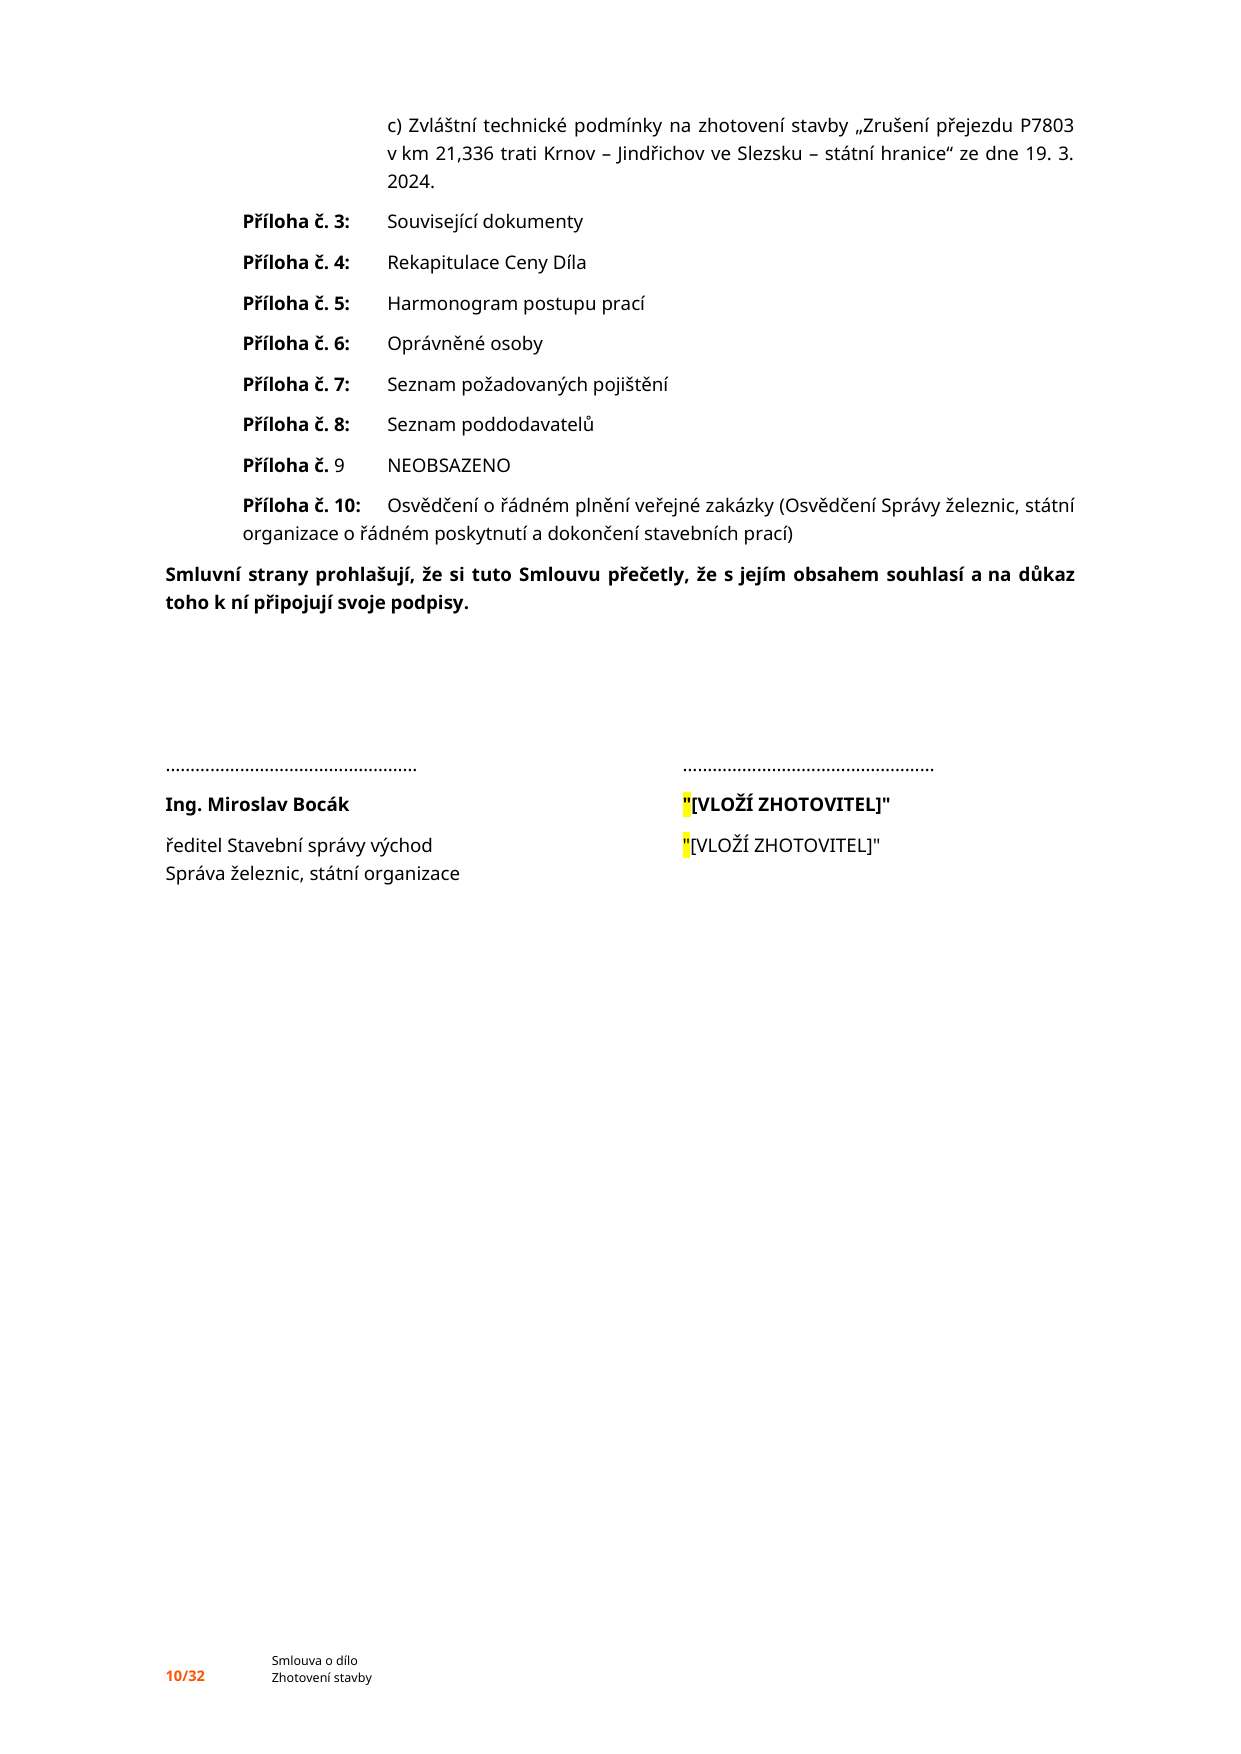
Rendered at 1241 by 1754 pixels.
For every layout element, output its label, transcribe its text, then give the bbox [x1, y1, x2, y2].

text c) Zvláštní technické podmínky na zhotovení stavby „Zrušení přejezdu P7803 v km 21,336 trati Krnov – Jindřichov ve Slezsku – státní hranice“ ze dne 19. 3. 2024. [387, 112, 1075, 194]
text Správa železnic, státní organizace [165, 860, 1075, 886]
text Ing. Miroslav Bocák [165, 792, 683, 817]
text Příloha č. 10: Osvědčení o řádném plnění veřejné zakázky (Osvědčení Správy železnic, státní organizace o řádném poskytnutí a dokončení stavebních prací) [242, 492, 1075, 546]
text Příloha č. 4: Rekapitulace Ceny Díla [242, 249, 1075, 275]
text Smluvní strany prohlašují, že si tuto Smlouvu přečetly, že s jejím obsahem souhlasí a na důkaz toho k ní připojují svoje podpisy. [165, 561, 1075, 614]
text ředitel Stavební správy východ [690, 832, 1075, 858]
text Příloha č. 9 NEOBSAZENO [242, 452, 1075, 477]
text ředitel Stavební správy východ [165, 832, 683, 858]
text Příloha č. 3: Související dokumenty [242, 209, 1075, 234]
text Příloha č. 6: Oprávněné osoby [242, 330, 1075, 356]
text …………………………………………… …………………………………………… [165, 751, 1075, 777]
text Ing. Miroslav Bocák [691, 792, 1075, 817]
text Příloha č. 5: Harmonogram postupu prací [242, 290, 1075, 315]
text Příloha č. 8: Seznam poddodavatelů [242, 411, 1075, 437]
text Příloha č. 7: Seznam požadovaných pojištění [242, 371, 1075, 396]
